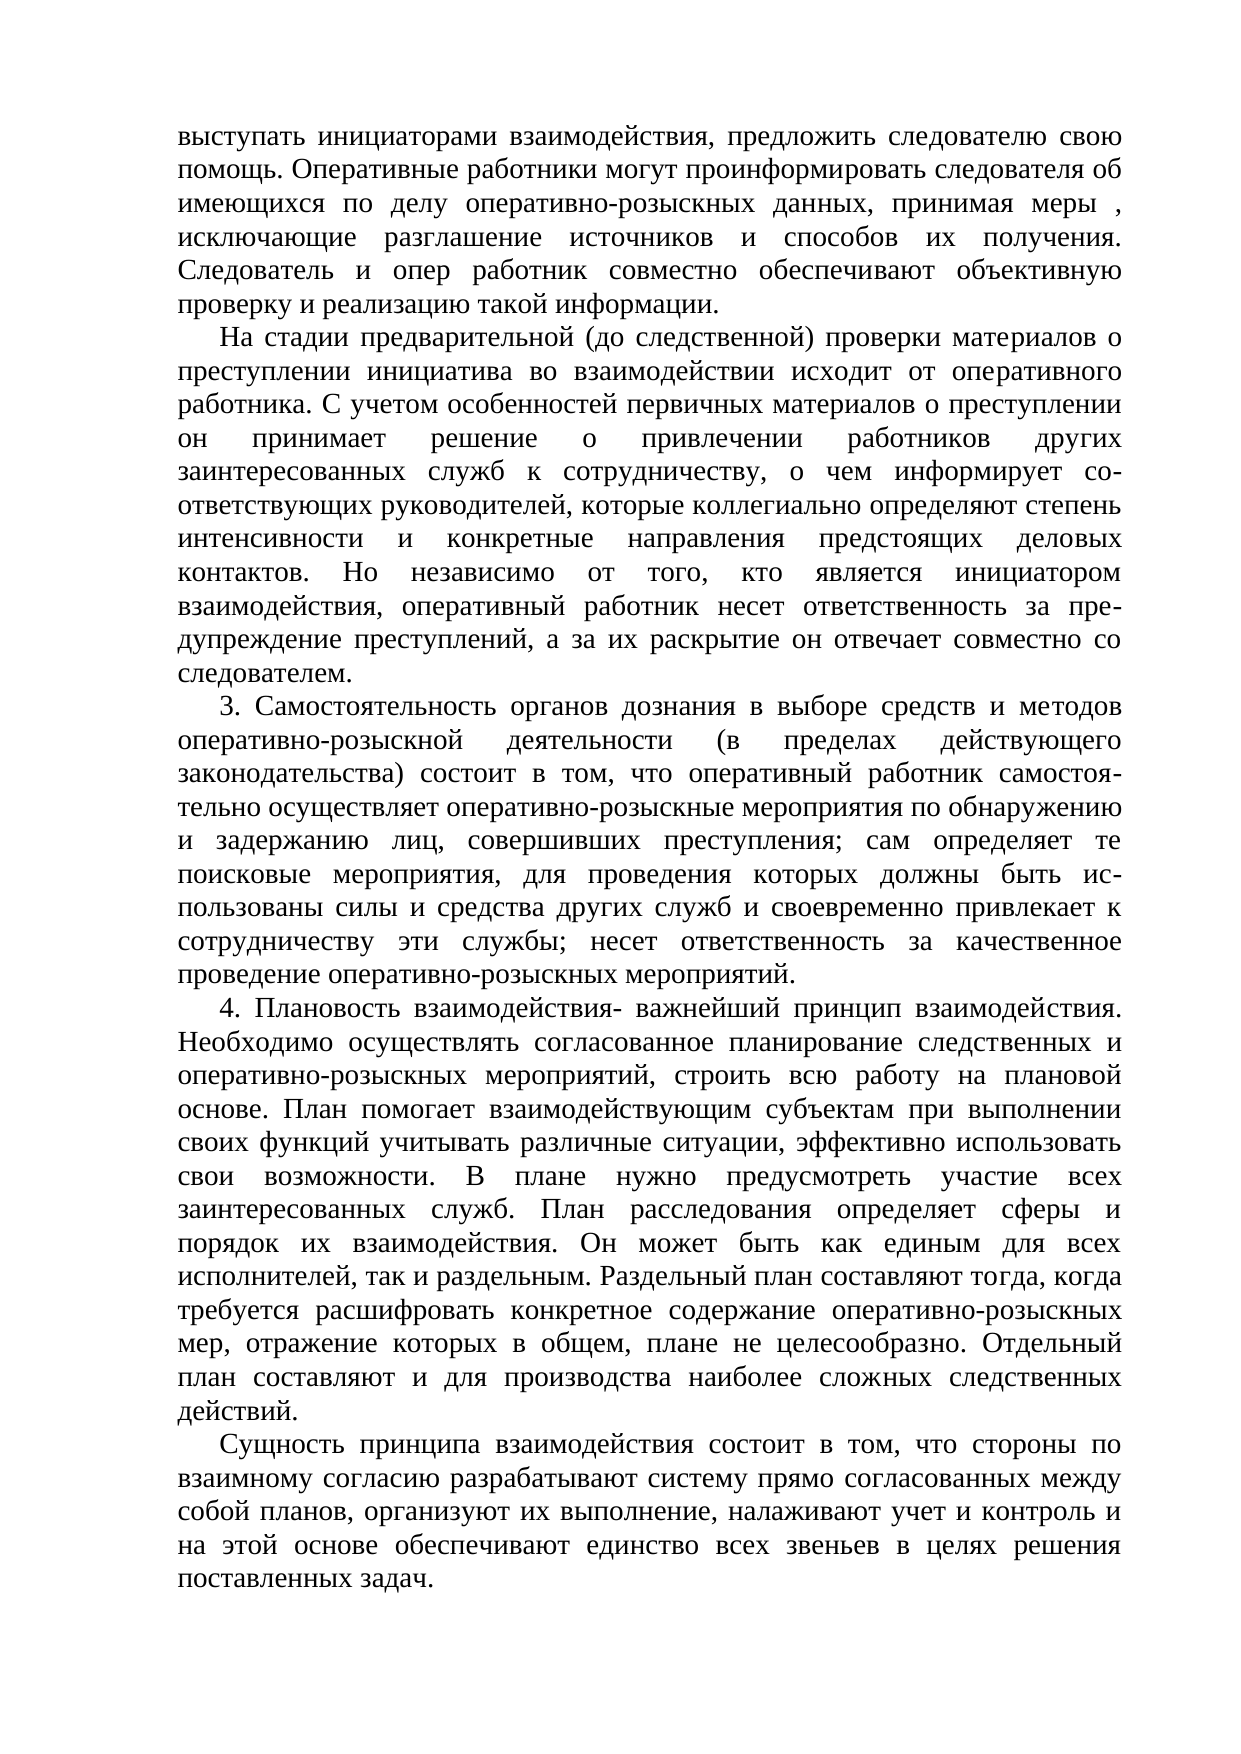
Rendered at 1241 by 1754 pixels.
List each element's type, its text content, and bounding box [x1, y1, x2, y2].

text 4. Плановость взаимодействия- важнейший принцип взаимодействия. Необходимо осуществлять согласованное планирование следственных и оперативно-розыскных мероприятий, строить всю работу на плановой основе. План помогает взаимодействующим субъектам при выполнении своих функций учитывать различные ситуации, эффективно использовать свои возможности. В плане нужно предусмотреть участие всех заинтересованных служб. План расследования определяет сферы и порядок их взаимодействия. Он может быть как единым для всех исполнителей, так и раздельным. Раздельный план составляют тогда, когда требуется расшифровать конкретное содержание оперативно-розыскных мер, отражение которых в общем, плане не целесообразно. Отдельный план составляют и для производства наиболее сложных следственных действий. [177, 990, 1122, 1426]
text Сущность принципа взаимодействия состоит в том, что стороны по взаимному согласию разрабатывают систему прямо согласованных между собой планов, организуют их выполнение, налаживают учет и контроль и на этой основе обеспечивают единство всех звеньев в целях решения поставленных задач. [177, 1426, 1122, 1594]
text 3. Самостоятельность органов дознания в выборе средств и методов оперативно-розыскной деятельности (в пределах действующего законодательства) состоит в том, что оперативный работник самостоятельно осуществляет оперативно-розыскные мероприятия по обнаружению и задержанию лиц, совершивших преступления; сам определяет те поисковые мероприятия, для проведения которых должны быть использованы силы и средства других служб и своевременно привлекает к сотрудничеству эти службы; несет ответственность за качественное проведение оперативно-розыскных мероприятий. [177, 688, 1122, 990]
text На стадии предварительной (до следственной) проверки материалов о преступлении инициатива во взаимодействии исходит от оперативного работника. С учетом особенностей первичных материалов о преступлении он принимает решение о привлечении работников других заинтересованных служб к сотрудничеству, о чем информирует соответствующих руководителей, которые коллегиально определяют степень интенсивности и конкретные направления предстоящих деловых контактов. Но независимо от того, кто является инициатором взаимодействия, оперативный работник несет ответственность за предупреждение преступлений, а за их раскрытие он отвечает совместно со следователем. [177, 319, 1122, 688]
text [177, 118, 1122, 319]
